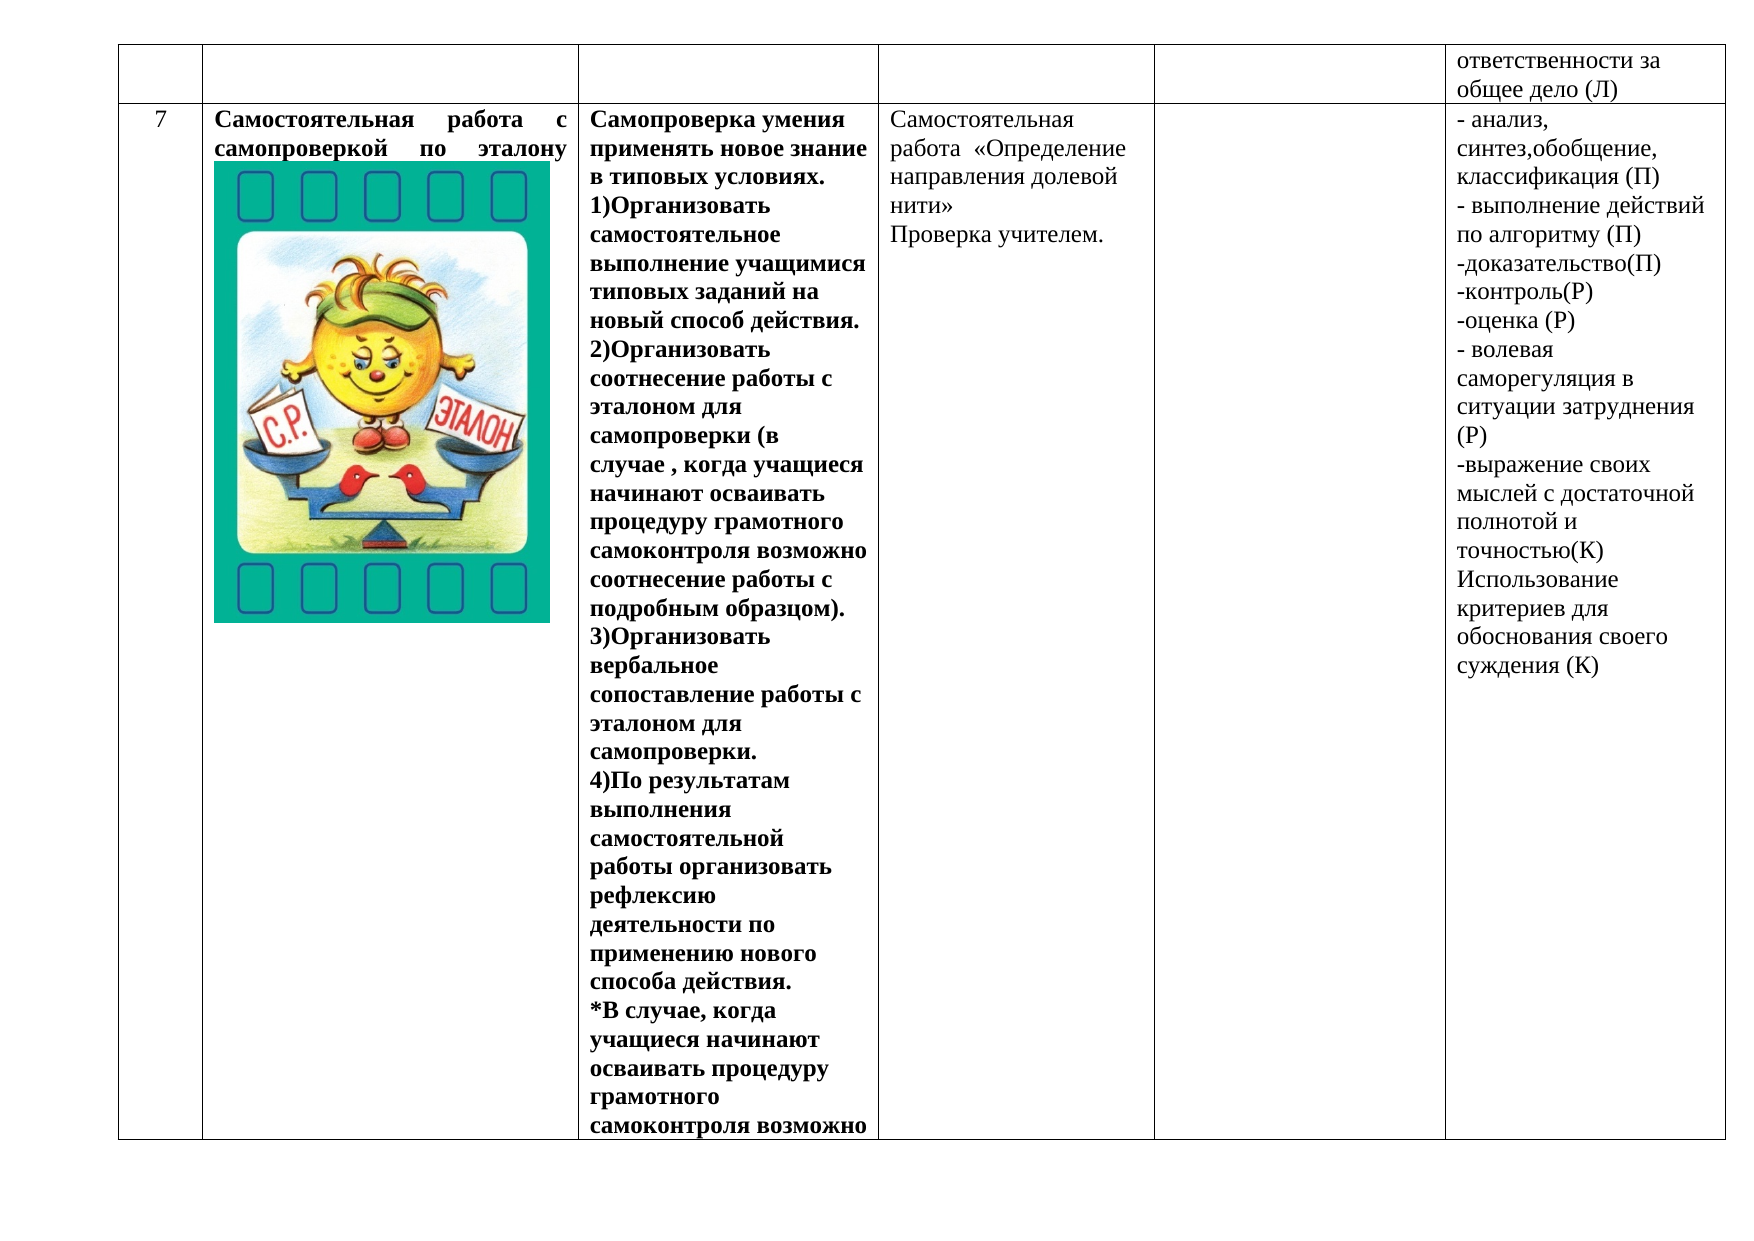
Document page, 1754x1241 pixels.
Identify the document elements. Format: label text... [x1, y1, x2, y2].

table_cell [203, 104, 578, 1139]
picture [214, 161, 550, 623]
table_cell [1446, 45, 1725, 103]
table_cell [203, 45, 578, 103]
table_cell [1446, 104, 1725, 1139]
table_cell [1155, 45, 1445, 103]
table_cell 6 [119, 45, 202, 103]
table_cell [879, 45, 1154, 103]
table_cell 7 [119, 104, 202, 1139]
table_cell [579, 45, 878, 103]
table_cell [879, 104, 1154, 1139]
table_cell [1155, 104, 1445, 1139]
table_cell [579, 104, 878, 1139]
